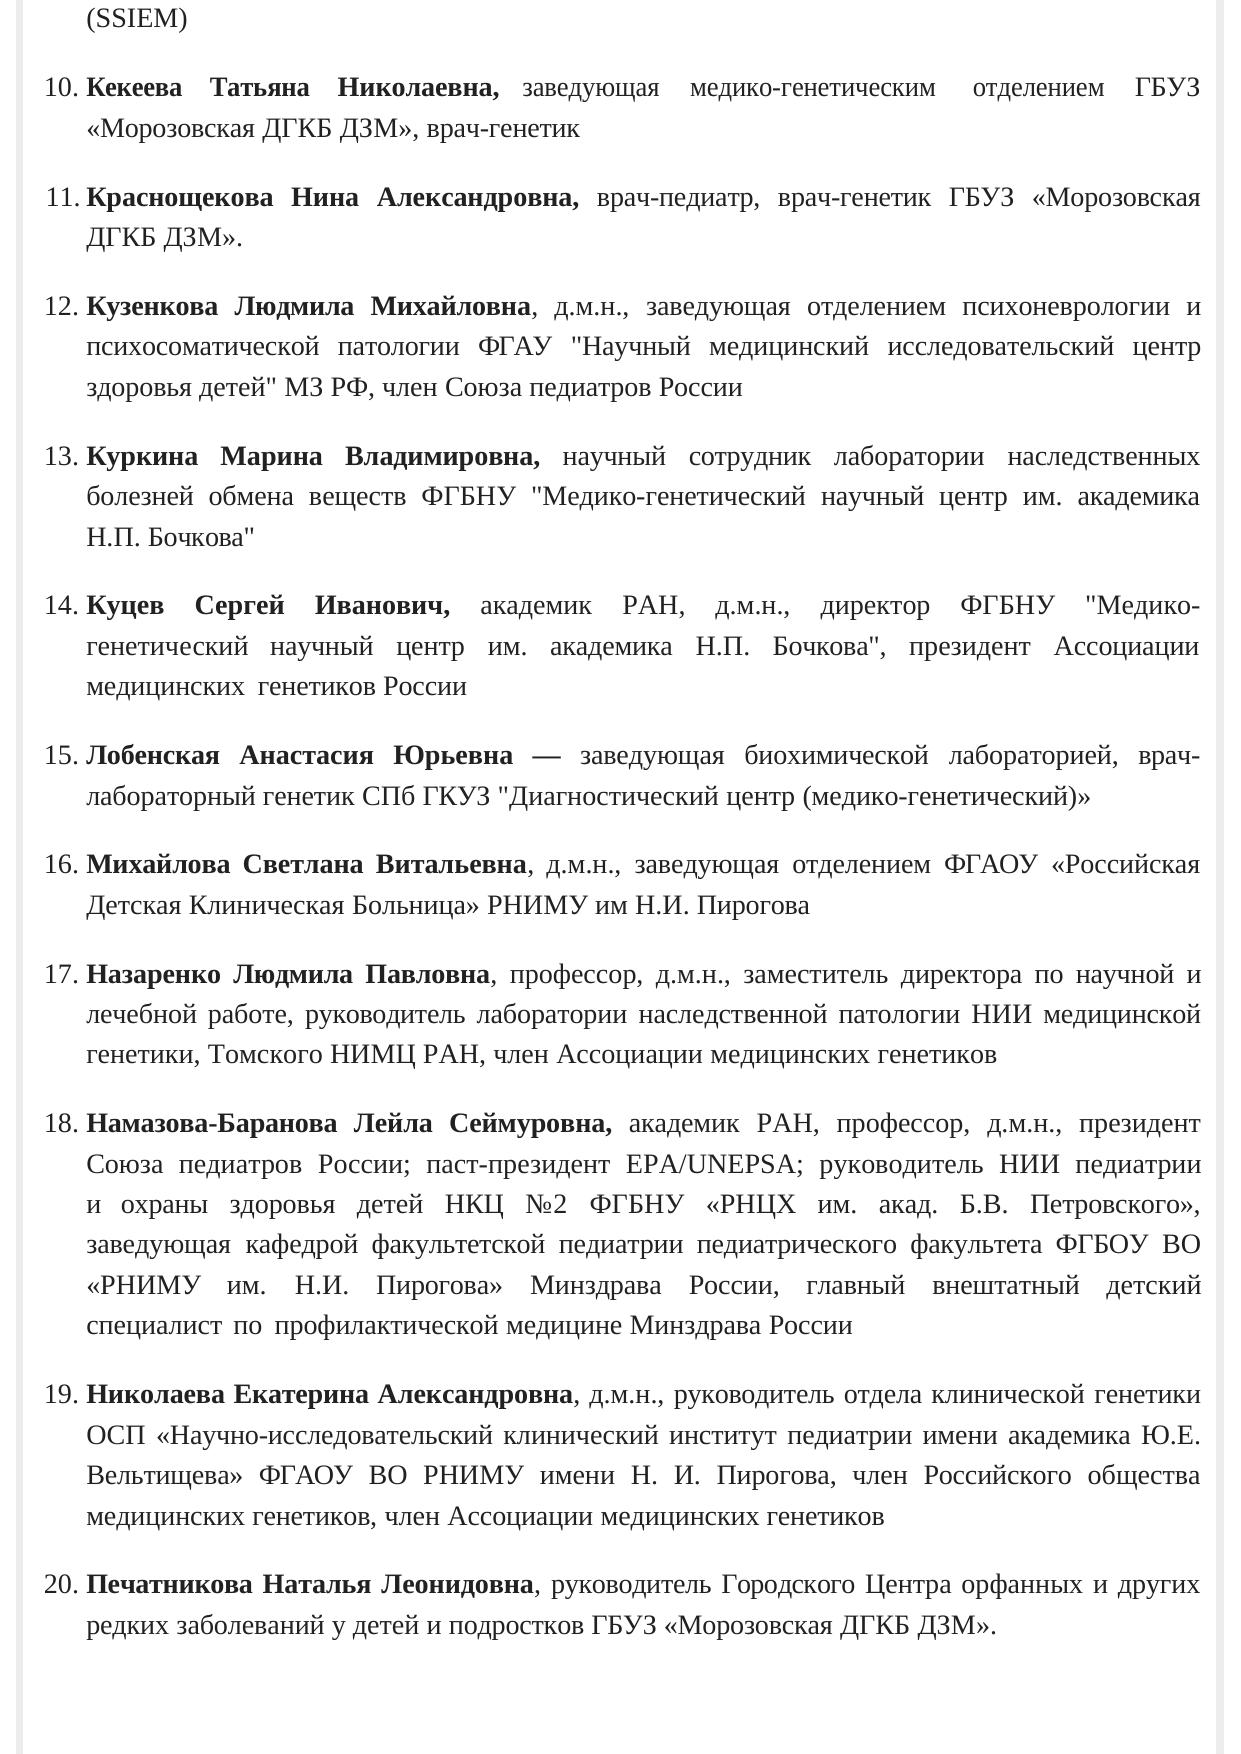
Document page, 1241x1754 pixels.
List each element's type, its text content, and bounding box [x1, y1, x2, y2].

list Михайлова Светлана Витальевна, д.м.н., заведующая отделением ФГАОУ «Российская Детская Клиническая Больница» РНИМУ им Н.И. Пирогова [44, 847, 1201, 920]
list Лобенская Анастасия Юрьевна — заведующая биохимической лабораторией, врач- лабораторный генетик СПб ГКУЗ "Диагностический центр (медико-генетический)» [44, 738, 1201, 811]
list Печатникова Наталья Леонидовна, руководитель Городского Центра орфанных и других редких заболеваний у детей и подростков ГБУЗ «Морозовская ДГКБ ДЗМ». [44, 1567, 1201, 1640]
text (SSIEM) [86, 1, 1236, 34]
list Николаева Екатерина Александровна, д.м.н., руководитель отдела клинической генетики ОСП «Научно-исследовательский клинический институт педиатрии имени академика Ю.Е. Вельтищева» ФГАОУ ВО РНИМУ имени Н. И. Пирогова, член Российского общества медицинских генетиков, член Ассоциации медицинских генетиков [44, 1377, 1201, 1531]
list Куцев Сергей Иванович, академик РАН, д.м.н., директор ФГБНУ "Медико-генетический научный центр им. академика Н.П. Бочкова", президент Ассоциации медицинских генетиков России [44, 588, 1200, 702]
list Кузенкова Людмила Михайловна, д.м.н., заведующая отделением психоневрологии и психосоматической патологии ФГАУ "Научный медицинский исследовательский центр здоровья детей" МЗ РФ, член Союза педиатров России [44, 289, 1201, 402]
text «Морозовская ДГКБ ДЗМ», врач-генетик [86, 111, 1236, 143]
list Краснощекова Нина Александровна, врач-педиатр, врач-генетик ГБУЗ «Морозовская ДГКБ ДЗМ». [45, 180, 1201, 253]
list Куркина Марина Владимировна, научный сотрудник лаборатории наследственных болезней обмена веществ ФГБНУ "Медико-генетический научный центр им. академика Н.П. Бочкова" [44, 439, 1201, 552]
list Намазова-Баранова Лейла Сеймуровна, академик РАН, профессор, д.м.н., президент Союза педиатров России; паст-президент EPA/UNEPSA; руководитель НИИ педиатрии и охраны здоровья детей НКЦ №2 ФГБНУ «РНЦХ им. акад. Б.В. Петровского», заведующая кафедрой факультетской педиатрии педиатрического факультета ФГБОУ ВО «РНИМУ им. Н.И. Пирогова» Минздрава России, главный внештатный детский специалист по профилактической медицине Минздрава России [44, 1106, 1201, 1341]
list Назаренко Людмила Павловна, профессор, д.м.н., заместитель директора по научной и лечебной работе, руководитель лаборатории наследственной патологии НИИ медицинской генетики, Томского НИМЦ РАН, член Ассоциации медицинских генетиков [44, 957, 1201, 1070]
list Кекеева Татьяна Николаевна, заведующая медико-генетическим отделением ГБУЗ [44, 70, 1236, 103]
